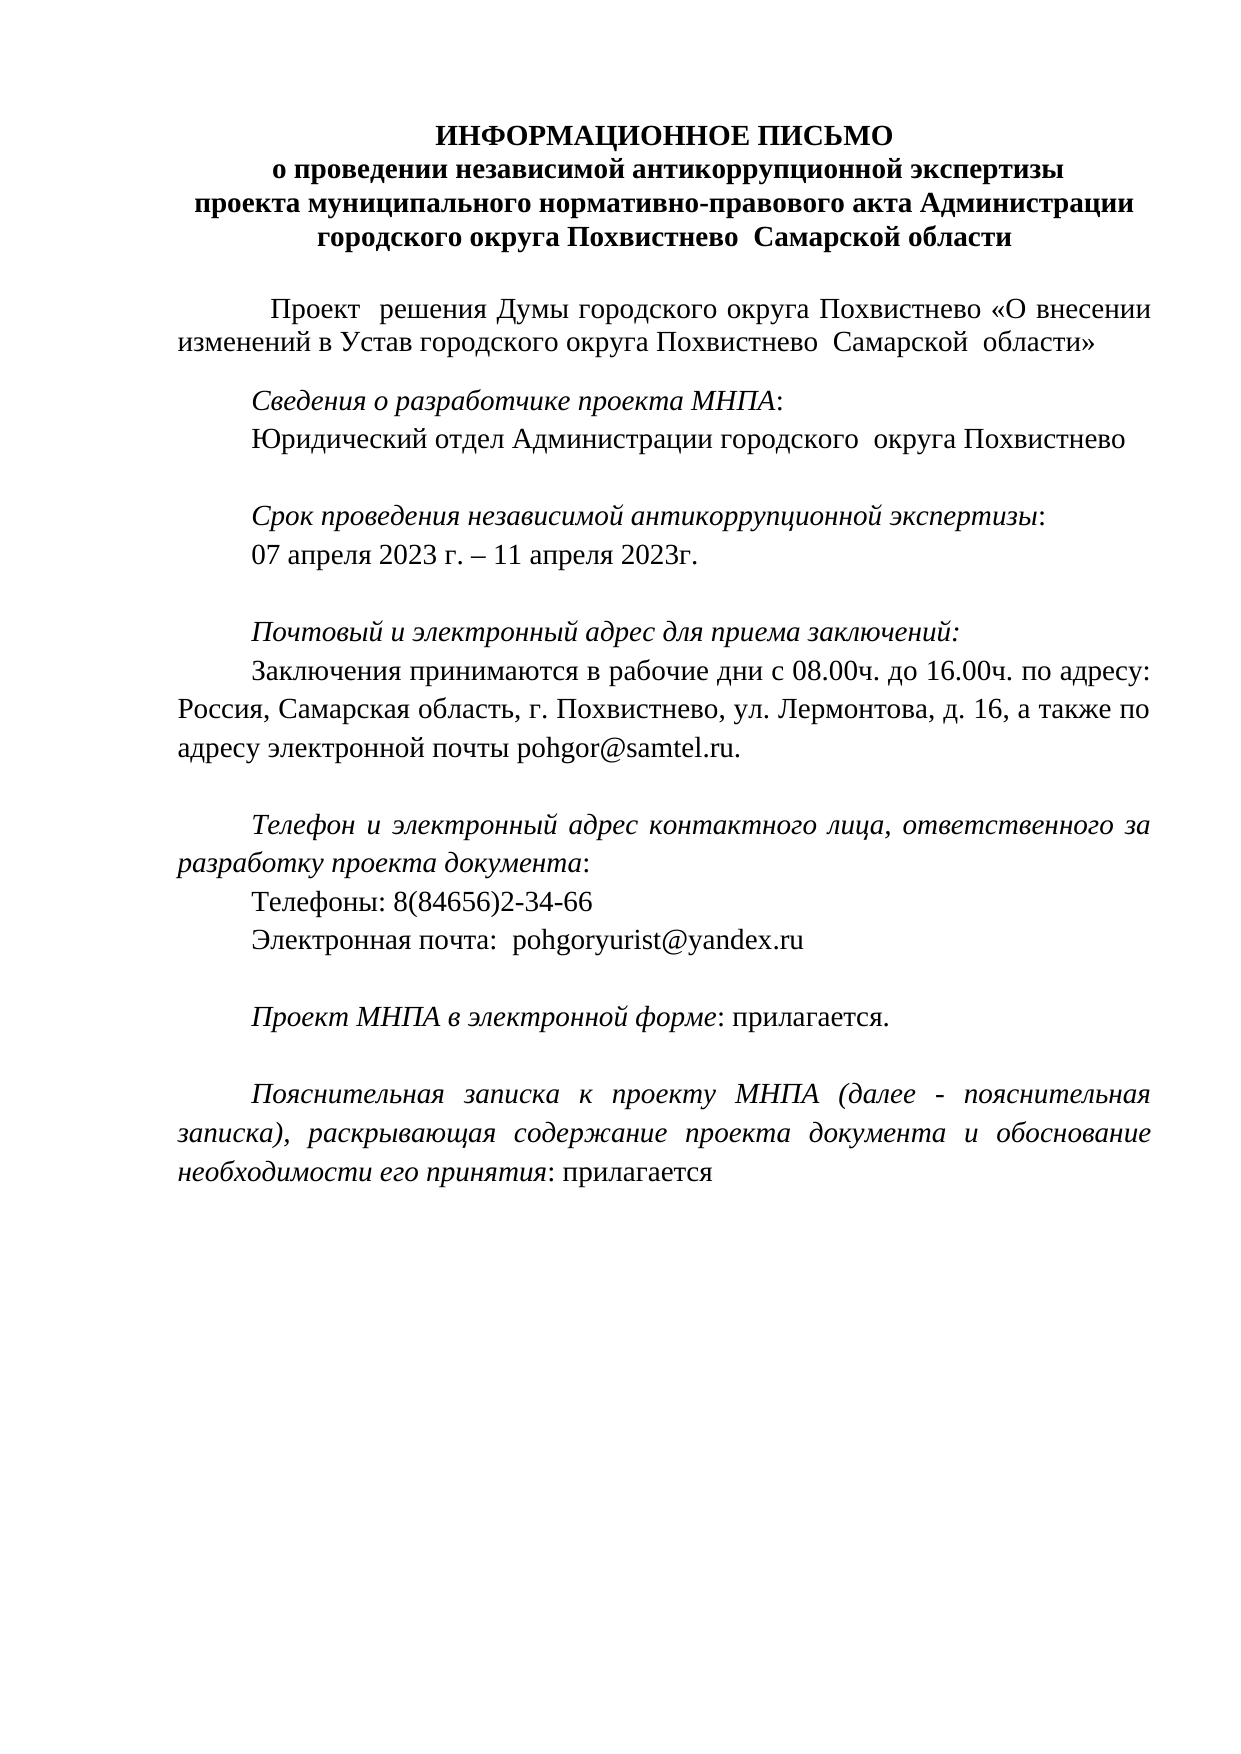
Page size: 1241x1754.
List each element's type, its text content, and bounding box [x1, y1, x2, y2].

text Почтовый и электронный адрес для приема заключений: [177, 614, 1152, 648]
text Сведения о разработчике проекта МНПА: [177, 383, 1152, 416]
text проекта муниципального нормативно-правового акта Администрации городского округа Похвистнево Самарской области [177, 185, 1152, 252]
text ИНФОРМАЦИОННОЕ ПИСЬМО [177, 118, 1152, 152]
text Проект решения Думы городского округа Похвистнево «О внесении изменений в Устав городского округа Похвистнево Самарской области» [177, 291, 1152, 358]
text Юридический отдел Администрации городского округа Похвистнево [177, 421, 1152, 455]
text Срок проведения независимой антикоррупционной экспертизы: [177, 498, 1152, 532]
text Проект МНПА в электронной форме: прилагается. [177, 999, 1152, 1033]
text 07 апреля 2023 г. – 11 апреля 2023г. [177, 537, 1152, 571]
text Пояснительная записка к проекту МНПА (далее - пояснительная записка), раскрывающая содержание проекта документа и обоснование необходимости его принятия: прилагается [177, 1077, 1152, 1187]
text Заключения принимаются в рабочие дни с 08.00ч. до 16.00ч. по адресу: Россия, Самарская область, г. Похвистнево, ул. Лермонтова, д. 16, а также по адресу электронной почты pohgor@samtel.ru. [177, 653, 1152, 763]
text о проведении независимой антикоррупционной экспертизы [177, 152, 1152, 185]
text Электронная почта: pohgoryurist@yandex.ru [177, 922, 1152, 956]
text Телефон и электронный адрес контактного лица, ответственного за разработку проекта документа: [177, 807, 1152, 879]
text Телефоны: 8(84656)2-34-66 [177, 884, 1152, 917]
